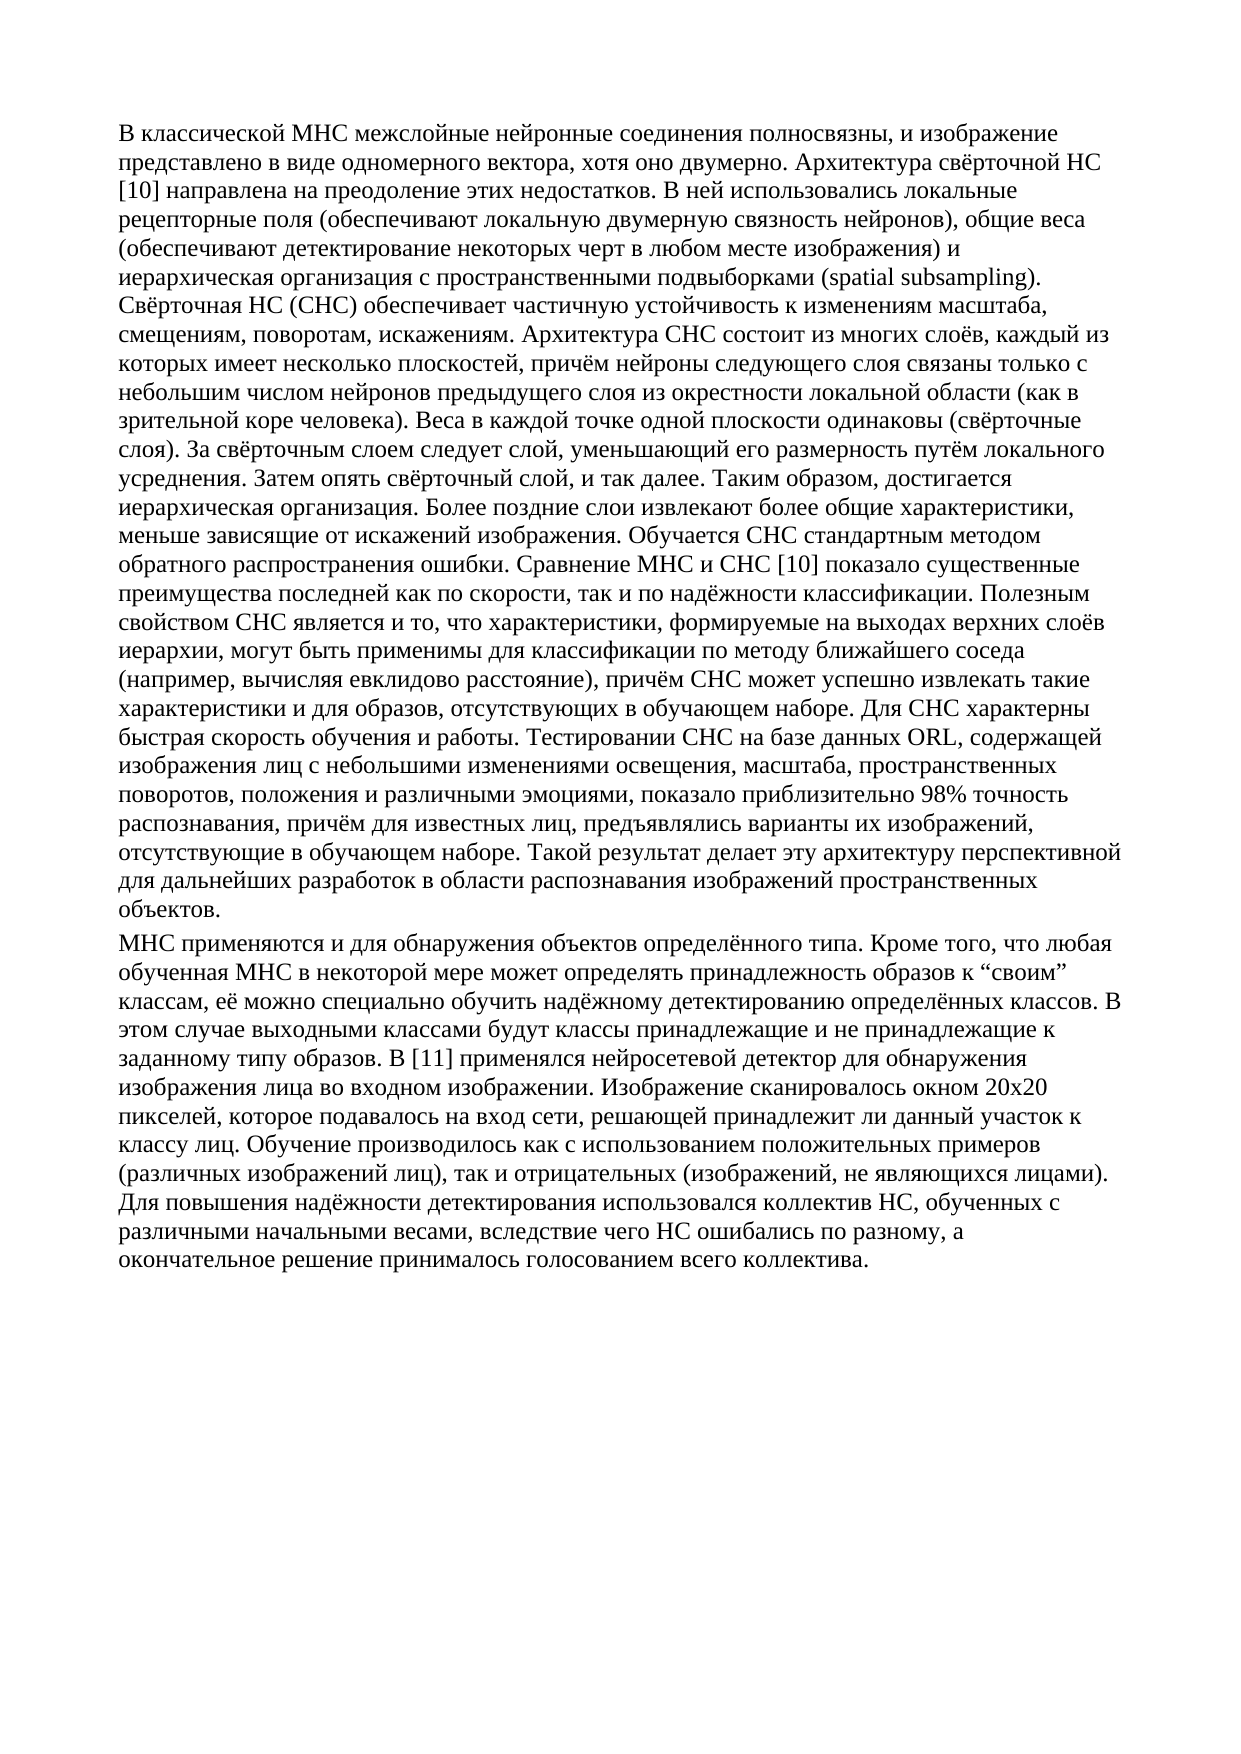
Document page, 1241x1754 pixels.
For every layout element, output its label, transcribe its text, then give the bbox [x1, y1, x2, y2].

text МНС применяются и для обнаружения объектов определённого типа. Кроме того, что любая обученная МНС в некоторой мере может определять принадлежность образов к “своим” классам, её можно специально обучить надёжному детектированию определённых классов. В этом случае выходными классами будут классы принадлежащие и не принадлежащие к заданному типу образов. В [11] применялся нейросетевой детектор для обнаружения изображения лица во входном изображении. Изображение сканировалось окном 20х20 пикселей, которое подавалось на вход сети, решающей принадлежит ли данный участок к классу лиц. Обучение производилось как с использованием положительных примеров (различных изображений лиц), так и отрицательных (изображений, не являющихся лицами). Для повышения надёжности детектирования использовался коллектив НС, обученных с различными начальными весами, вследствие чего НС ошибались по разному, а окончательное решение принималось голосованием всего коллектива. [118, 928, 1122, 1273]
text В классической МНС межслойные нейронные соединения полносвязны, и изображение представлено в виде одномерного вектора, хотя оно двумерно. Архитектура свёрточной НС [10] направлена на преодоление этих недостатков. В ней использовались локальные рецепторные поля (обеспечивают локальную двумерную связность нейронов), общие веса (обеспечивают детектирование некоторых черт в любом месте изображения) и иерархическая организация с пространственными подвыборками (spatial subsampling). Свёрточная НС (СНС) обеспечивает частичную устойчивость к изменениям масштаба, смещениям, поворотам, искажениям. Архитектура СНС состоит из многих слоёв, каждый из которых имеет несколько плоскостей, причём нейроны следующего слоя связаны только с небольшим числом нейронов предыдущего слоя из окрестности локальной области (как в зрительной коре человека). Веса в каждой точке одной плоскости одинаковы (свёрточные слоя). За свёрточным слоем следует слой, уменьшающий его размерность путём локального усреднения. Затем опять свёрточный слой, и так далее. Таким образом, достигается иерархическая организация. Более поздние слои извлекают более общие характеристики, меньше зависящие от искажений изображения. Обучается СНС стандартным методом обратного распространения ошибки. Сравнение МНС и СНС [10] показало существенные преимущества последней как по скорости, так и по надёжности классификации. Полезным свойством СНС является и то, что характеристики, формируемые на выходах верхних слоёв иерархии, могут быть применимы для классификации по методу ближайшего соседа (например, вычисляя евклидово расстояние), причём СНС может успешно извлекать такие характеристики и для образов, отсутствующих в обучающем наборе. Для СНС характерны быстрая скорость обучения и работы. Тестировании СНС на базе данных ORL, содержащей изображения лиц с небольшими изменениями освещения, масштаба, пространственных поворотов, положения и различными эмоциями, показало приблизительно 98% точность распознавания, причём для известных лиц, предъявлялись варианты их изображений, отсутствующие в обучающем наборе. Такой результат делает эту архитектуру перспективной для дальнейших разработок в области распознавания изображений пространственных объектов. [118, 118, 1122, 923]
